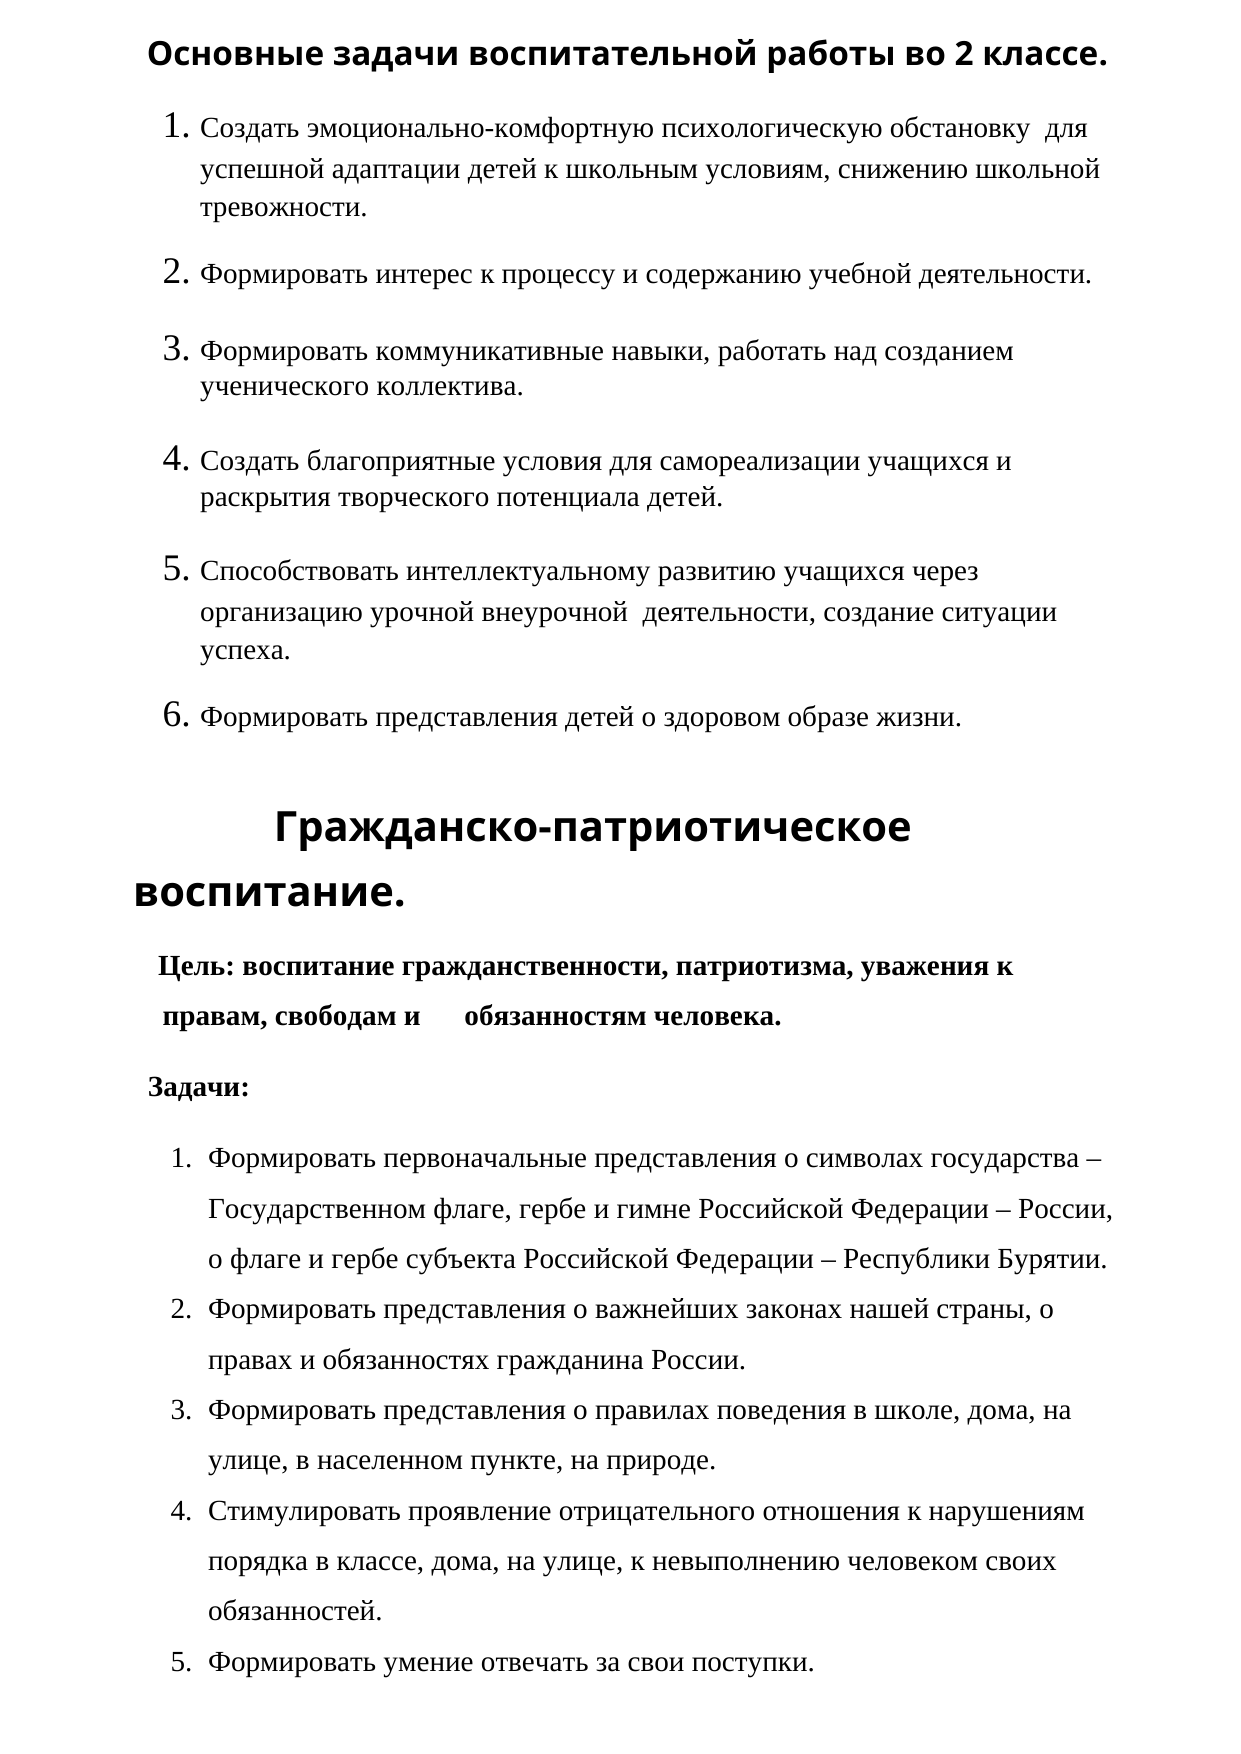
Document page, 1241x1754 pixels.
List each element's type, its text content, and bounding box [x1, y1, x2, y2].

list Стимулировать проявление отрицательного отношения к нарушениям порядка в классе, дома, на улице, к невыполнению человеком своих обязанностей. [170, 1493, 1122, 1627]
list Формировать первоначальные представления о символах государства – Государственном флаге, гербе и гимне Российской Федерации – России, о флаге и гербе субъекта Российской Федерации – Республики Бурятии. [170, 1141, 1122, 1275]
list Формировать умение отвечать за свои поступки. [170, 1644, 1122, 1677]
text Основные задачи воспитательной работы во 2 классе. [133, 29, 1122, 75]
text Гражданско-патриотическое воспитание. [133, 797, 1122, 919]
text Задачи: [148, 1069, 1122, 1103]
list Создать благоприятные условия для самореализации учащихся и раскрытия творческого потенциала детей. [162, 436, 1122, 512]
text Цель: воспитание гражданственности, патриотизма, уважения к правам, свободам и обязанностям человека. [133, 948, 1122, 1032]
list Формировать представления о важнейших законах нашей страны, о правах и обязанностях гражданина России. [170, 1291, 1122, 1375]
list Формировать представления детей о здоровом образе жизни. [162, 692, 1122, 735]
list Формировать коммуникативные навыки, работать над созданием ученического коллектива. [162, 325, 1122, 402]
list Формировать интерес к процессу и содержанию учебной деятельности. [162, 249, 1122, 292]
list Способствовать интеллектуальному развитию учащихся через организацию урочной внеурочной деятельности, создание ситуации успеха. [162, 546, 1122, 666]
list Создать эмоционально-комфортную психологическую обстановку для успешной адаптации детей к школьным условиям, снижению школьной тревожности. [162, 103, 1122, 223]
list Формировать представления о правилах поведения в школе, дома, на улице, в населенном пункте, на природе. [170, 1392, 1122, 1476]
